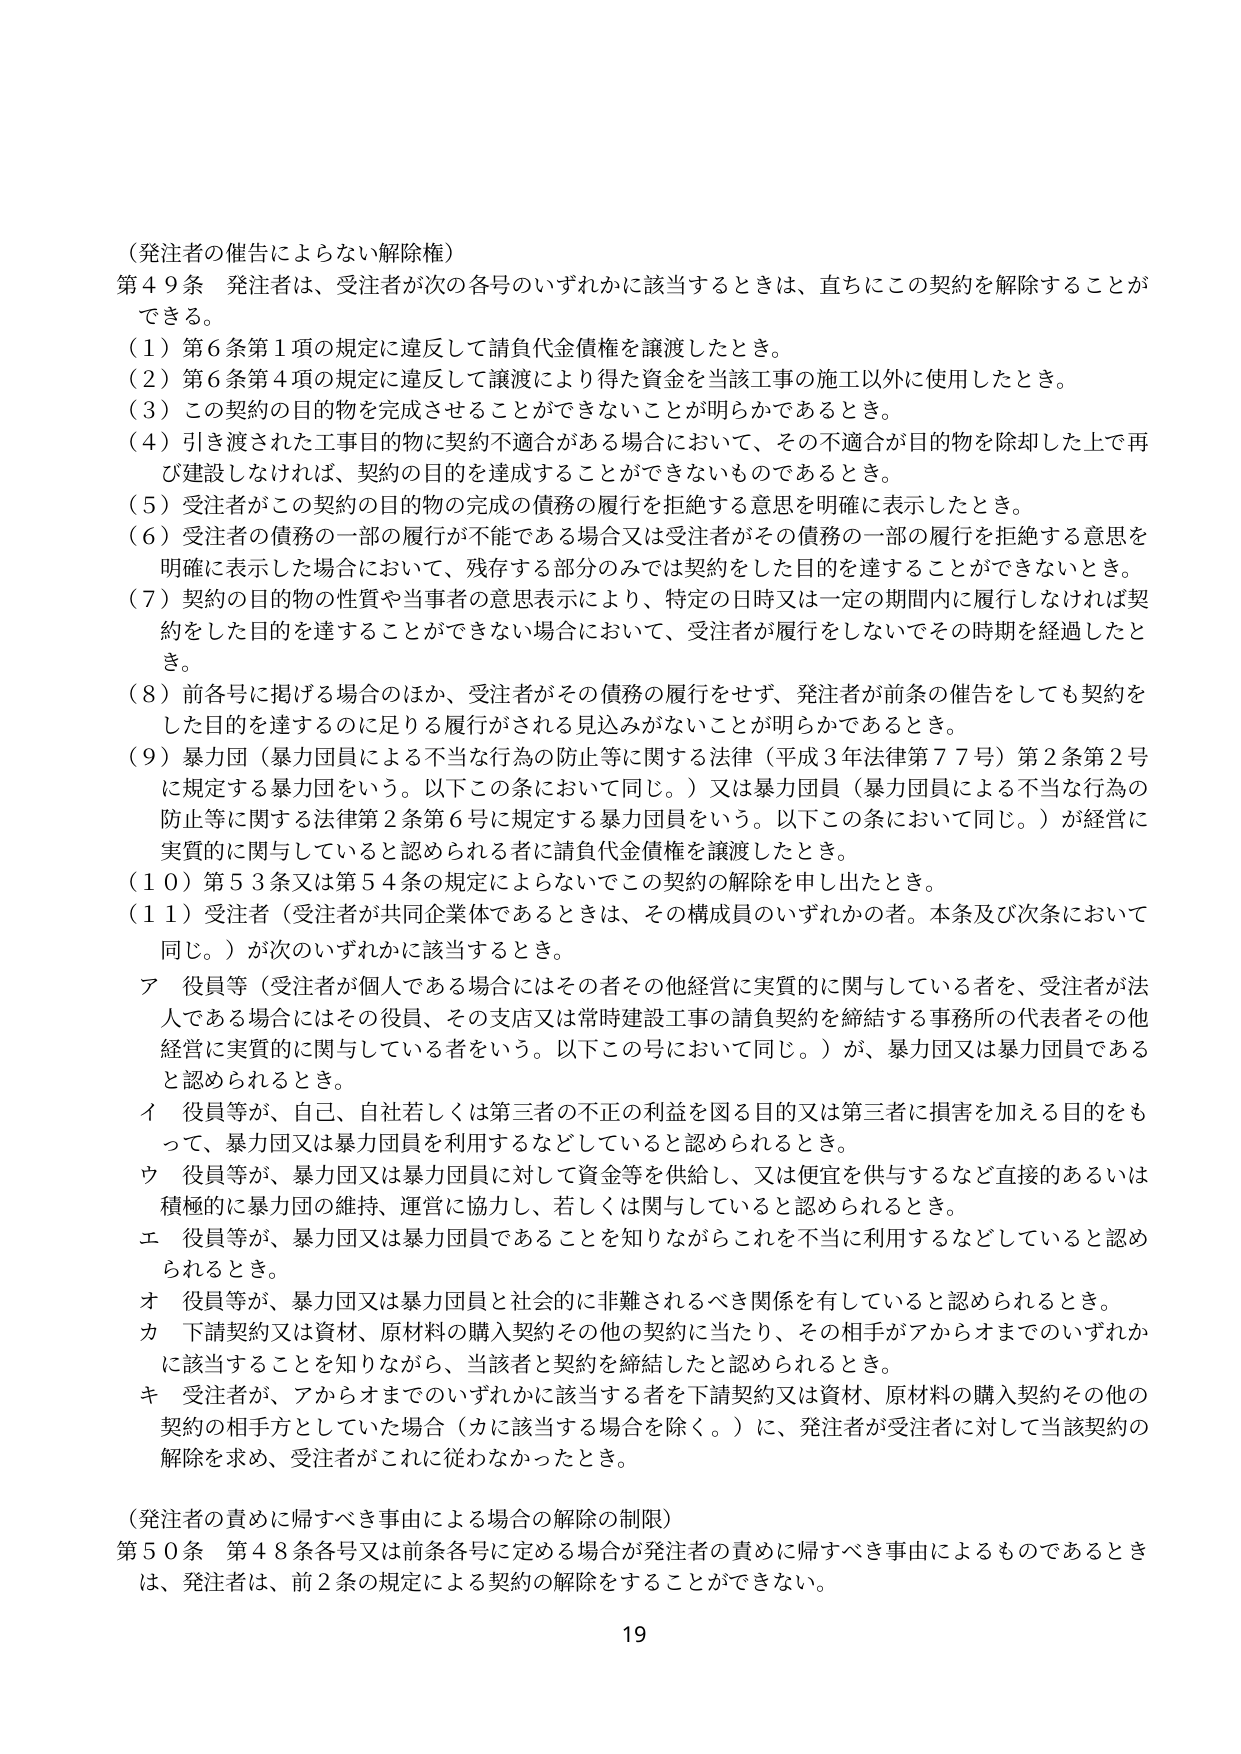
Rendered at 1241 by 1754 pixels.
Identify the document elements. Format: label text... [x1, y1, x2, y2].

text （４）引き渡された工事目的物に契約不適合がある場合において、その不適合が目的物を除却した上で再び建設しなければ、契約の目的を達成することができないものであるとき。 [116, 425, 1152, 488]
text （９）暴力団（暴力団員による不当な行為の防止等に関する法律（平成３年法律第７７号）第２条第２号に規定する暴力団をいう。以下この条において同じ。）又は暴力団員（暴力団員による不当な行為の防止等に関する法律第２条第６号に規定する暴力団員をいう。以下この条において同じ。）が経営に実質的に関与していると認められる者に請負代金債権を譲渡したとき。 [116, 740, 1152, 866]
text エ 役員等が、暴力団又は暴力団員であることを知りながらこれを不当に利用するなどしていると認められるとき。 [116, 1221, 1152, 1284]
text （８）前各号に掲げる場合のほか、受注者がその債務の履行をせず、発注者が前条の催告をしても契約をした目的を達するのに足りる履行がされる見込みがないことが明らかであるとき。 [116, 677, 1152, 740]
text ウ 役員等が、暴力団又は暴力団員に対して資金等を供給し、又は便宜を供与するなど直接的あるいは積極的に暴力団の維持、運営に協力し、若しくは関与していると認められるとき。 [116, 1158, 1152, 1221]
text （７）契約の目的物の性質や当事者の意思表示により、特定の日時又は一定の期間内に履行しなければ契約をした目的を達することができない場合において、受注者が履行をしないでその時期を経過したとき。 [116, 582, 1152, 677]
text ア 役員等（受注者が個人である場合にはその者その他経営に実質的に関与している者を、受注者が法人である場合にはその役員、その支店又は常時建設工事の請負契約を締結する事務所の代表者その他経営に実質的に関与している者をいう。以下この号において同じ。）が、暴力団又は暴力団員であると認められるとき。 [116, 969, 1152, 1095]
text 第５０条 第４８条各号又は前条各号に定める場合が発注者の責めに帰すべき事由によるものであるときは、発注者は、前２条の規定による契約の解除をすることができない。 [116, 1534, 1152, 1597]
text （発注者の催告によらない解除権） [116, 236, 1152, 268]
text イ 役員等が、自己、自社若しくは第三者の不正の利益を図る目的又は第三者に損害を加える目的をもって、暴力団又は暴力団員を利用するなどしていると認められるとき。 [116, 1095, 1152, 1158]
text （１）第６条第１項の規定に違反して請負代金債権を譲渡したとき。 [116, 331, 1152, 362]
text （１０）第５３条又は第５４条の規定によらないでこの契約の解除を申し出たとき。 [116, 866, 1152, 897]
text キ 受注者が、アからオまでのいずれかに該当する者を下請契約又は資材、原材料の購入契約その他の契約の相手方としていた場合（カに該当する場合を除く。）に、発注者が受注者に対して当該契約の解除を求め、受注者がこれに従わなかったとき。 [116, 1378, 1152, 1473]
text （５）受注者がこの契約の目的物の完成の債務の履行を拒絶する意思を明確に表示したとき。 [116, 488, 1152, 519]
text （２）第６条第４項の規定に違反して譲渡により得た資金を当該工事の施工以外に使用したとき。 [116, 362, 1152, 394]
text （６）受注者の債務の一部の履行が不能である場合又は受注者がその債務の一部の履行を拒絶する意思を明確に表示した場合において、残存する部分のみでは契約をした目的を達することができないとき。 [116, 519, 1152, 582]
text 第４９条 発注者は、受注者が次の各号のいずれかに該当するときは、直ちにこの契約を解除することができる。 [116, 268, 1152, 331]
text （１１）受注者（受注者が共同企業体であるときは、その構成員のいずれかの者。本条及び次条において同じ。）が次のいずれかに該当するとき。 [116, 897, 1152, 965]
text （発注者の責めに帰すべき事由による場合の解除の制限） [116, 1502, 1152, 1534]
text （３）この契約の目的物を完成させることができないことが明らかであるとき。 [116, 394, 1152, 425]
text オ 役員等が、暴力団又は暴力団員と社会的に非難されるべき関係を有していると認められるとき。 [116, 1284, 1152, 1315]
text カ 下請契約又は資材、原材料の購入契約その他の契約に当たり、その相手がアからオまでのいずれかに該当することを知りながら、当該者と契約を締結したと認められるとき。 [116, 1315, 1152, 1378]
